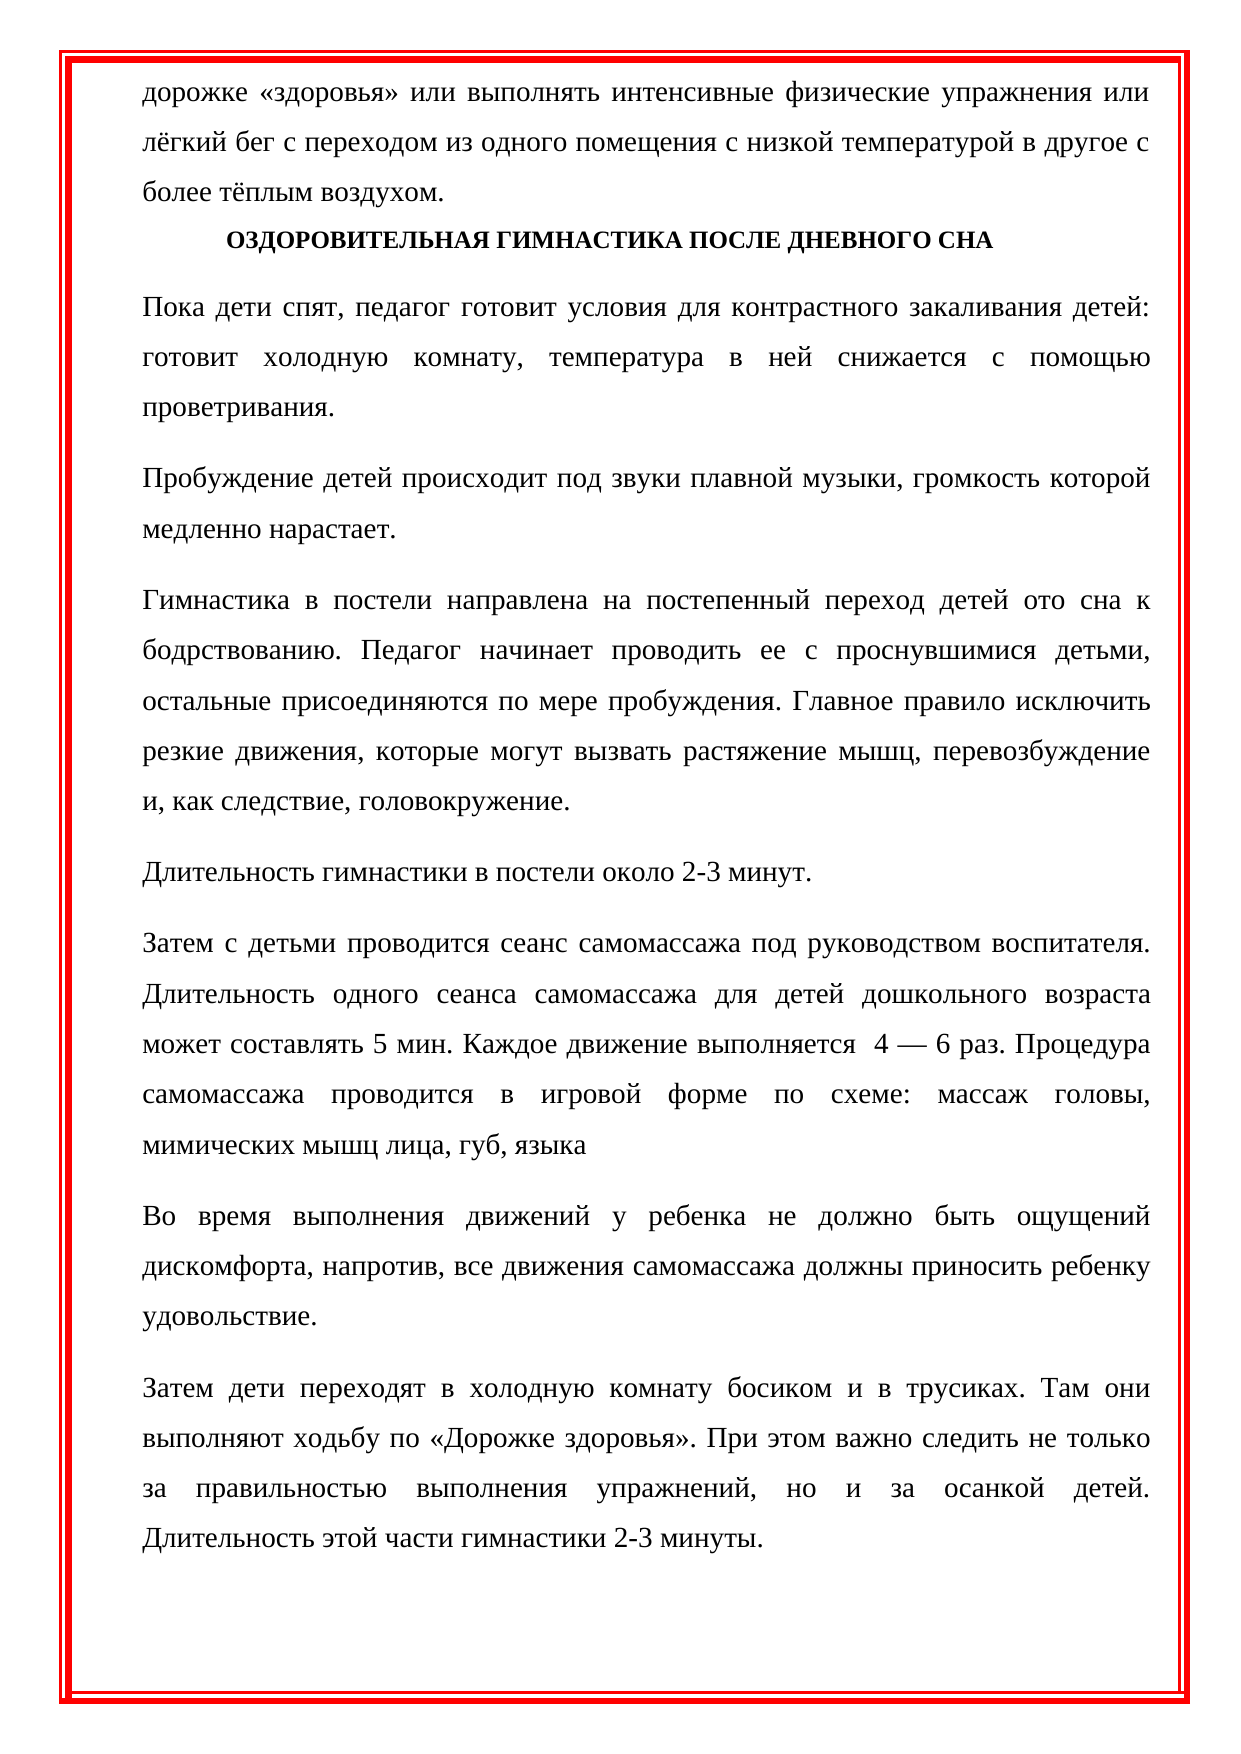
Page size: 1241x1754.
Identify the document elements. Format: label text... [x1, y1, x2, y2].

text Пробуждение детей происходит под звуки плавной музыки, громкость которой медленно нарастает. [142, 461, 1152, 544]
text Затем с детьми проводится сеанс самомассажа под руководством воспитателя. Длительность одного сеанса самомассажа для детей дошкольного возраста может составлять 5 мин. Каждое движение выполняется 4 — 6 раз. Процедура самомассажа проводится в игровой форме по схеме: массаж головы, мимических мышц лица, губ, языка [142, 926, 1152, 1160]
text Затем дети переходят в холодную комнату босиком и в трусиках. Там они выполняют ходьбу по «Дорожке здоровья». При этом важно следить не только за правильностью выполнения упражнений, но и за осанкой детей. Длительность этой части гимнастики 2-3 минуты. [142, 1370, 1152, 1554]
text Во время выполнения движений у ребенка не должно быть ощущений дискомфорта, напротив, все движения самомассажа должны приносить ребенку удовольствие. [142, 1198, 1152, 1332]
text Пока дети спят, педагог готовит условия для контрастного закаливания детей: готовит холодную комнату, температура в ней снижается с помощью проветривания. [142, 289, 1152, 423]
text ОЗДОРОВИТЕЛЬНАЯ ГИМНАСТИКА ПОСЛЕ ДНЕВНОГО СНА [72, 225, 1152, 253]
text Гимнастика в постели направлена на постепенный переход детей ото сна к бодрствованию. Педагог начинает проводить ее с проснувшимися детьми, остальные присоединяются по мере пробуждения. Главное правило исключить резкие движения, которые могут вызвать растяжение мышц, перевозбуждение и, как следствие, головокружение. [142, 582, 1152, 817]
text Длительность гимнастики в постели около 2-3 минут. [142, 854, 1152, 888]
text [142, 74, 1150, 208]
